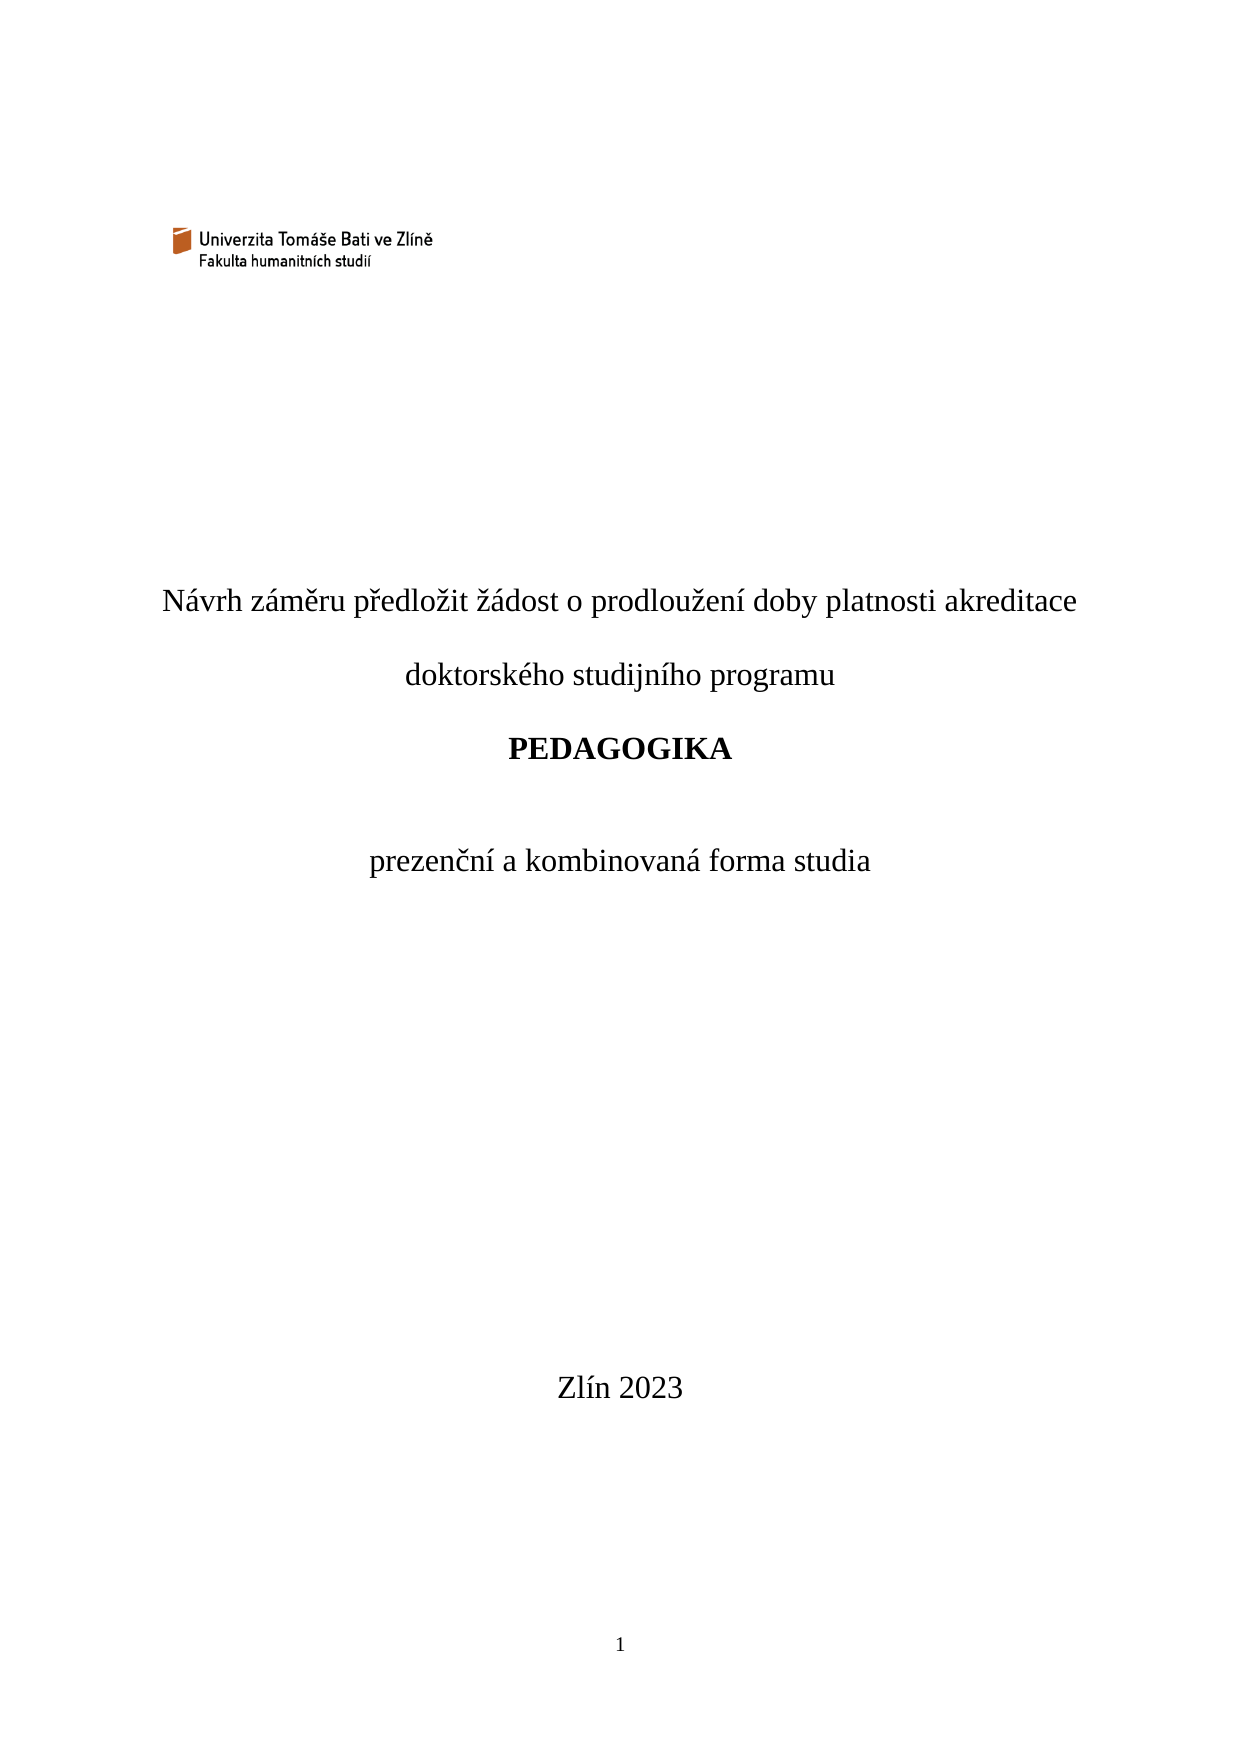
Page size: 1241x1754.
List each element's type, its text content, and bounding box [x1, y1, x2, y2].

text prezenční a kombinovaná forma studia [148, 841, 1093, 878]
text Návrh záměru předložit žádost o prodloužení doby platnosti akreditace [148, 581, 1093, 618]
text doktorského studijního programu [148, 656, 1093, 693]
text PEDAGOGIKA [148, 730, 1093, 767]
text Zlín 2023 [148, 1368, 1093, 1406]
picture [147, 210, 458, 284]
